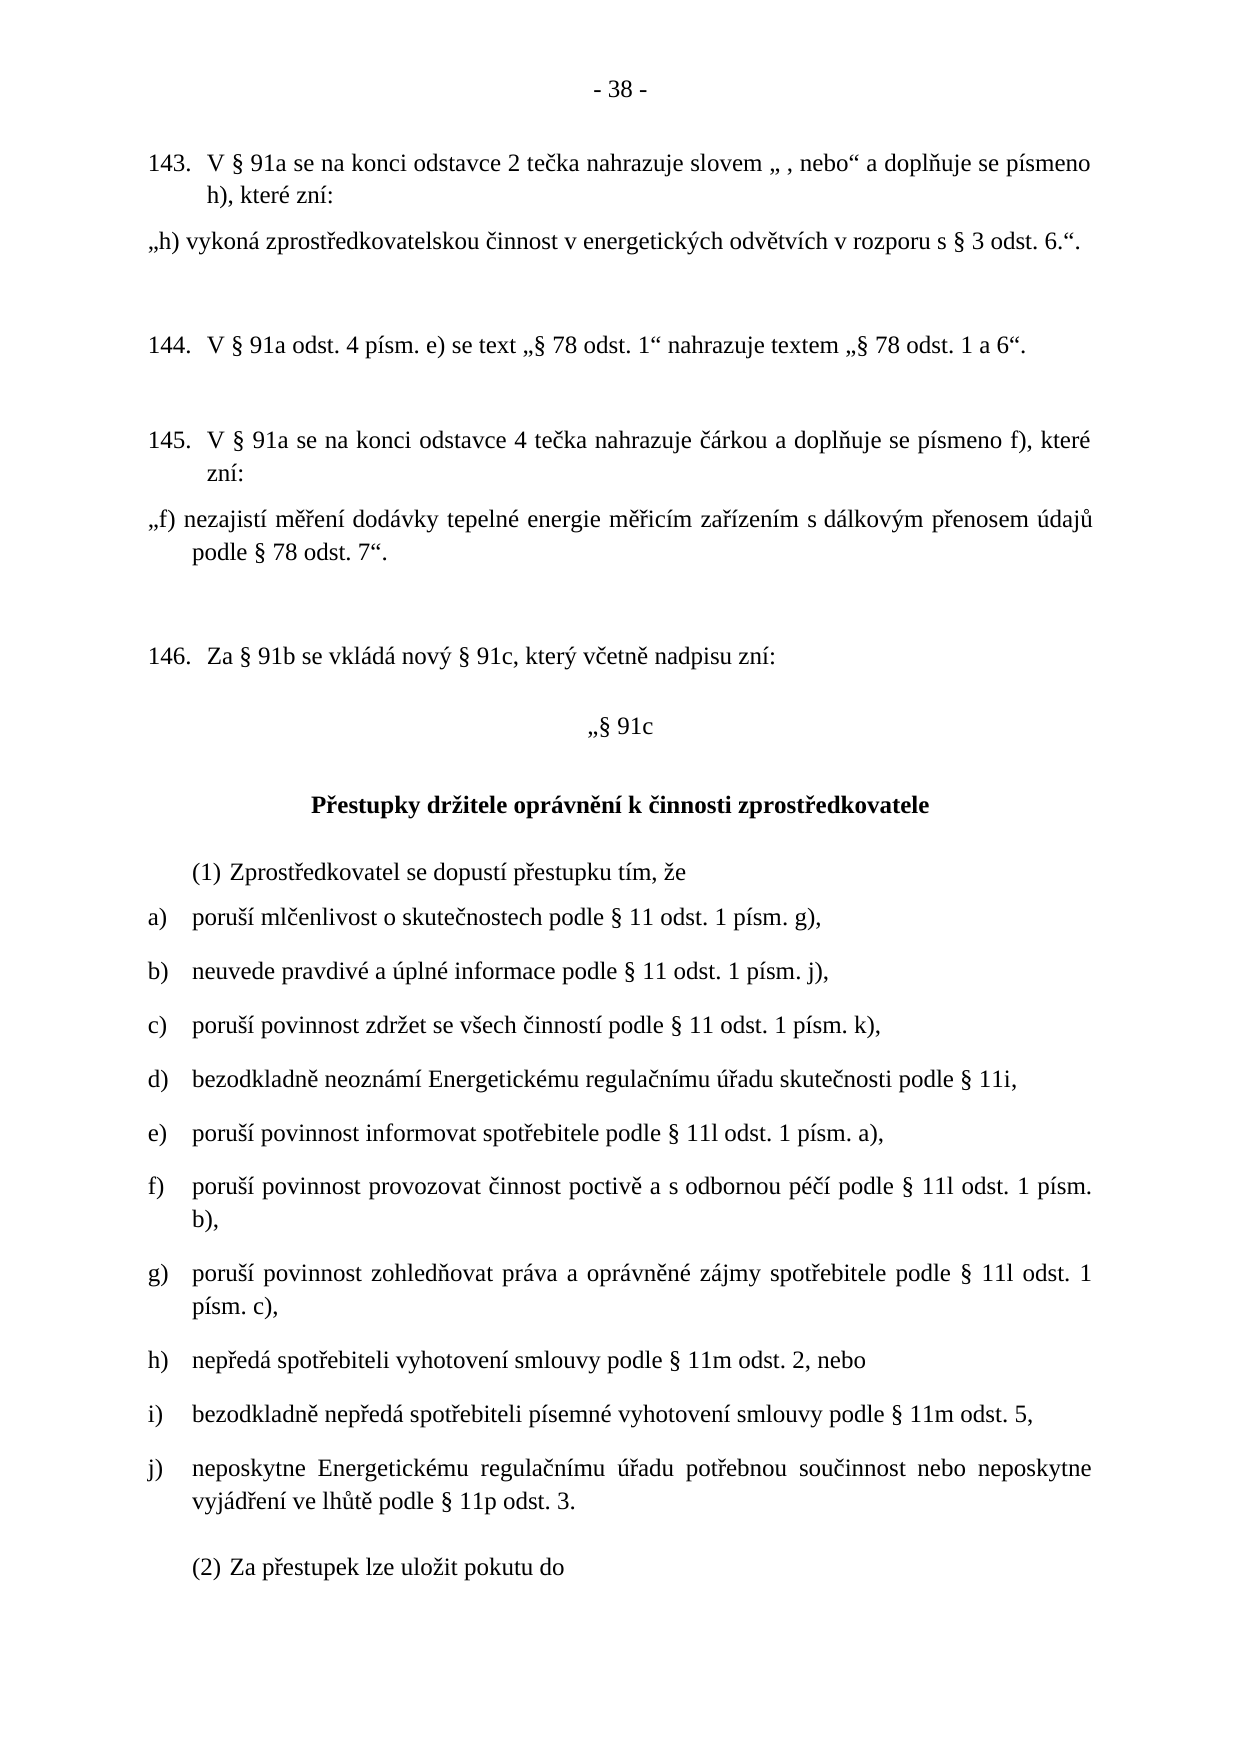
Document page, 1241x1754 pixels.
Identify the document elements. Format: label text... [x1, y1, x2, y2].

text Za § 91b se vkládá nový § 91c, který včetně nadpisu zní: [148, 641, 1093, 670]
text Přestupky držitele oprávnění k činnosti zprostředkovatele [148, 790, 1093, 819]
text neuvede pravdivé a úplné informace podle § 11 odst. 1 písm. j), [148, 956, 1093, 985]
list Zprostředkovatel se dopustí přestupku tím, že [148, 857, 1093, 885]
text „h) vykoná zprostředkovatelskou činnost v energetických odvětvích v rozporu s § 3 odst. 6.“. [148, 226, 1093, 255]
text „f) nezajistí měření dodávky tepelné energie měřicím zařízením s dálkovým přenosem údajů podle § 78 odst. 7“. [148, 504, 1093, 566]
text bezodkladně neoznámí Energetickému regulačnímu úřadu skutečnosti podle § 11i, [148, 1064, 1093, 1092]
text V § 91a odst. 4 písm. e) se text „§ 78 odst. 1“ nahrazuje textem „§ 78 odst. 1 a 6“. [148, 330, 1093, 359]
text „§ 91c [148, 711, 1093, 740]
text V § 91a se na konci odstavce 2 tečka nahrazuje slovem „ , nebo“ a doplňuje se písmeno h), které zní: [148, 148, 1093, 209]
text Za přestupek lze uložit pokutu do [148, 1552, 1093, 1581]
text bezodkladně nepředá spotřebiteli písemné vyhotovení smlouvy podle § 11m odst. 5, [148, 1399, 1093, 1428]
text nepředá spotřebiteli vyhotovení smlouvy podle § 11m odst. 2, nebo [148, 1345, 1093, 1374]
text poruší povinnost zohledňovat práva a oprávněné zájmy spotřebitele podle § 11l odst. 1 písm. c), [148, 1258, 1093, 1320]
text neposkytne Energetickému regulačnímu úřadu potřebnou součinnost nebo neposkytne vyjádření ve lhůtě podle § 11p odst. 3. [148, 1453, 1093, 1515]
text poruší povinnost informovat spotřebitele podle § 11l odst. 1 písm. a), [148, 1118, 1093, 1146]
text poruší povinnost provozovat činnost poctivě a s odbornou péčí podle § 11l odst. 1 písm. b), [148, 1171, 1093, 1233]
text poruší povinnost zdržet se všech činností podle § 11 odst. 1 písm. k), [148, 1010, 1093, 1039]
text poruší mlčenlivost o skutečnostech podle § 11 odst. 1 písm. g), [148, 902, 1093, 931]
text V § 91a se na konci odstavce 4 tečka nahrazuje čárkou a doplňuje se písmeno f), které zní: [148, 426, 1093, 487]
